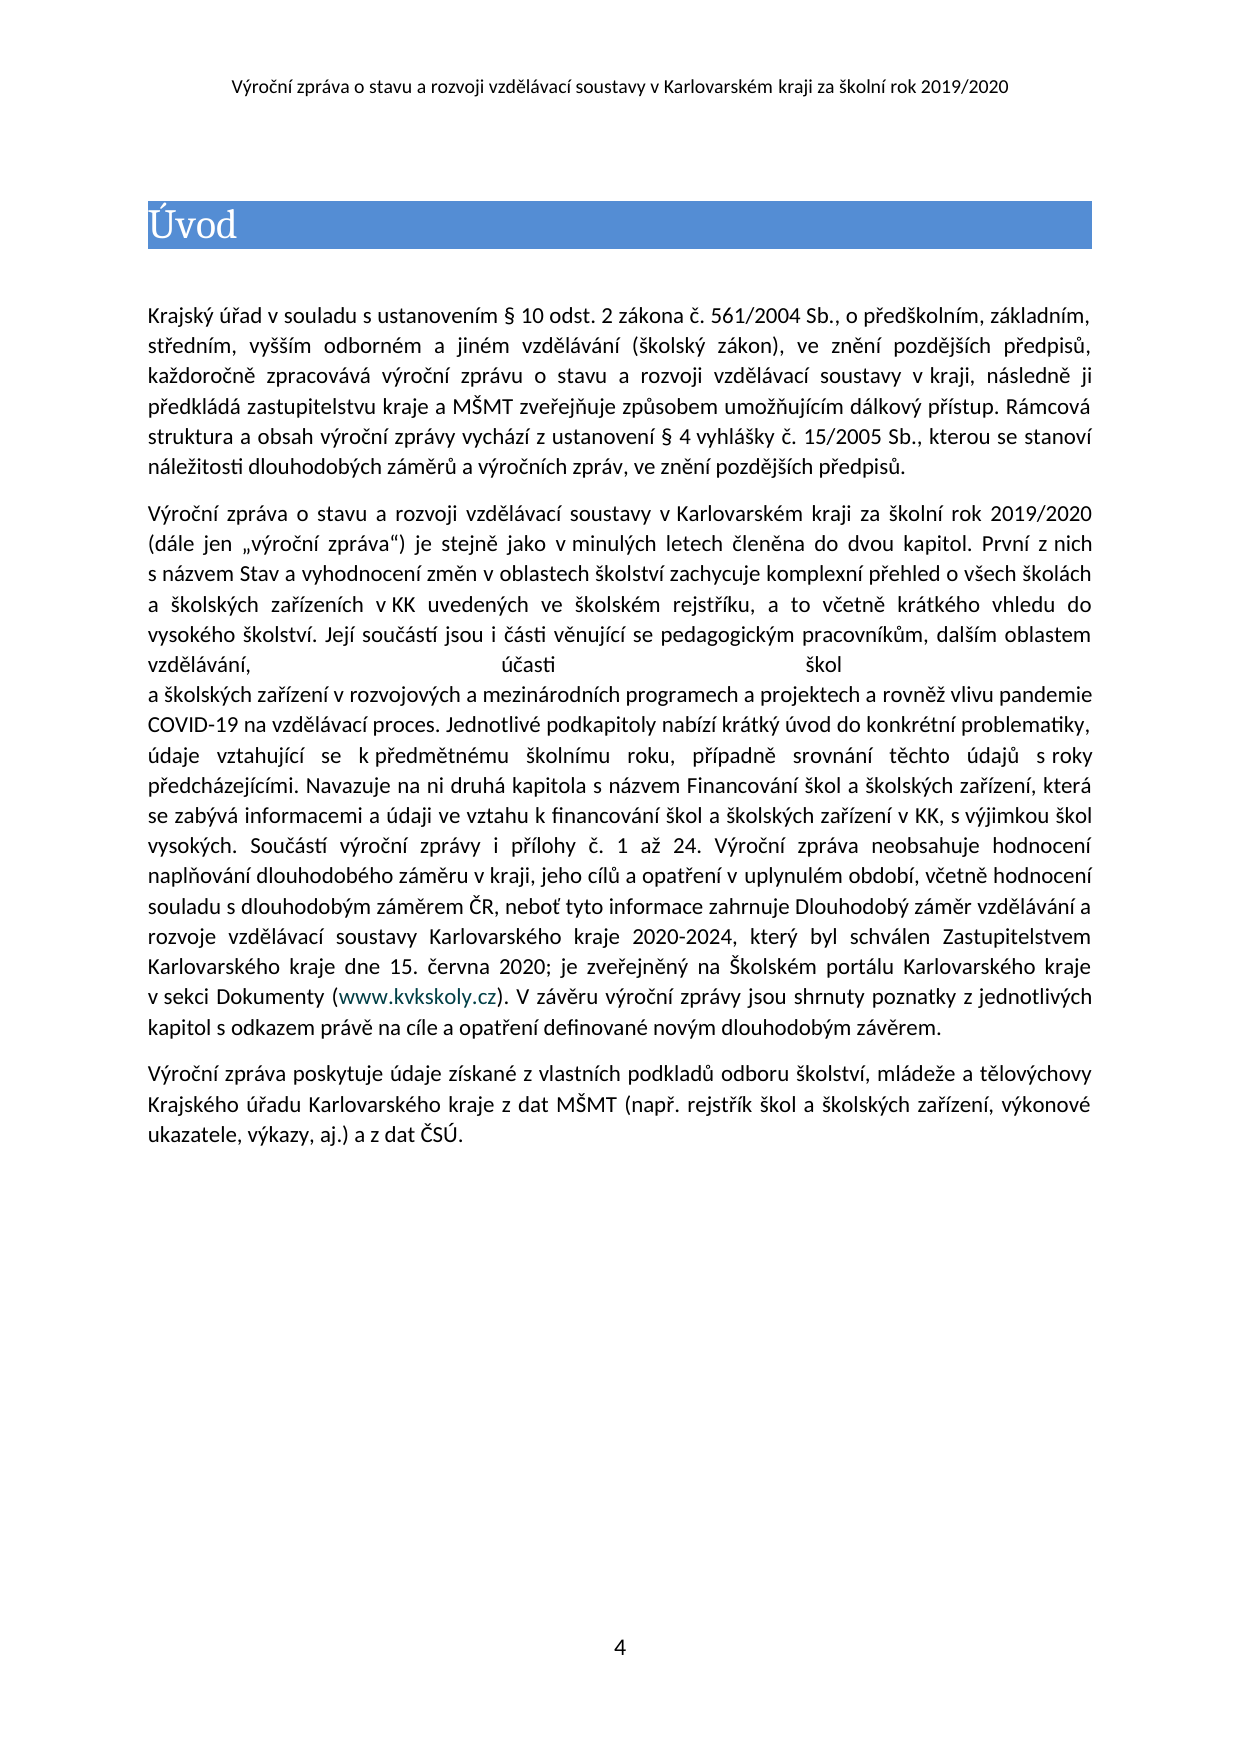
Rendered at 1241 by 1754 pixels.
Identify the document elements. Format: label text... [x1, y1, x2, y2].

text Výroční zpráva poskytuje údaje získané z vlastních podkladů odboru školství, mládeže a tělovýchovy Krajského úřadu Karlovarského kraje z dat MŠMT (např. rejstřík škol a školských zařízení, výkonové ukazatele, výkazy, aj.) a z dat ČSÚ. [148, 1059, 1092, 1148]
text Krajský úřad v souladu s ustanovením § 10 odst. 2 zákona č. 561/2004 Sb., o předškolním, základním, středním, vyšším odborném a jiném vzdělávání (školský zákon), ve znění pozdějších předpisů, každoročně zpracovává výroční zprávu o stavu a rozvoji vzdělávací soustavy v kraji, následně ji předkládá zastupitelstvu kraje a MŠMT zveřejňuje způsobem umožňujícím dálkový přístup. Rámcová struktura a obsah výroční zprávy vychází z ustanovení § 4 vyhlášky č. 15/2005 Sb., kterou se stanoví náležitosti dlouhodobých záměrů a výročních zpráv, ve znění pozdějších předpisů. [148, 301, 1092, 480]
text Výroční zpráva o stavu a rozvoji vzdělávací soustavy v Karlovarském kraji za školní rok 2019/2020 (dále jen „výroční zpráva“) je stejně jako v minulých letech členěna do dvou kapitol. První z nich s názvem Stav a vyhodnocení změn v oblastech školství zachycuje komplexní přehled o všech školách a školských zařízeních v KK uvedených ve školském rejstříku, a to včetně krátkého vhledu do vysokého školství. Její součástí jsou i části věnující se pedagogickým pracovníkům, dalším oblastem vzdělávání, účasti škol a školských zařízení v rozvojových a mezinárodních programech a projektech a rovněž vlivu pandemie COVID-19 na vzdělávací proces. Jednotlivé podkapitoly nabízí krátký úvod do konkrétní problematiky, údaje vztahující se k předmětnému školnímu roku, případně srovnání těchto údajů s roky předcházejícími. Navazuje na ni druhá kapitola s názvem Financování škol a školských zařízení, která se zabývá informacemi a údaji ve vztahu k financování škol a školských zařízení v KK, s výjimkou škol vysokých. Součástí výroční zprávy i přílohy č. 1 až 24. Výroční zpráva neobsahuje hodnocení naplňování dlouhodobého záměru v kraji, jeho cílů a opatření v uplynulém období, včetně hodnocení souladu s dlouhodobým záměrem ČR, neboť tyto informace zahrnuje Dlouhodobý záměr vzdělávání a rozvoje vzdělávací soustavy Karlovarského kraje 2020-2024, který byl schválen Zastupitelstvem Karlovarského kraje dne 15. června 2020; je zveřejněný na Školském portálu Karlovarského kraje v sekci Dokumenty (www.kvkskoly.cz). V závěru výroční zprávy jsou shrnuty poznatky z jednotlivých kapitol s odkazem právě na cíle a opatření definované novým dlouhodobým závěrem. [148, 499, 1092, 1041]
subtitle Úvod [148, 201, 1092, 249]
